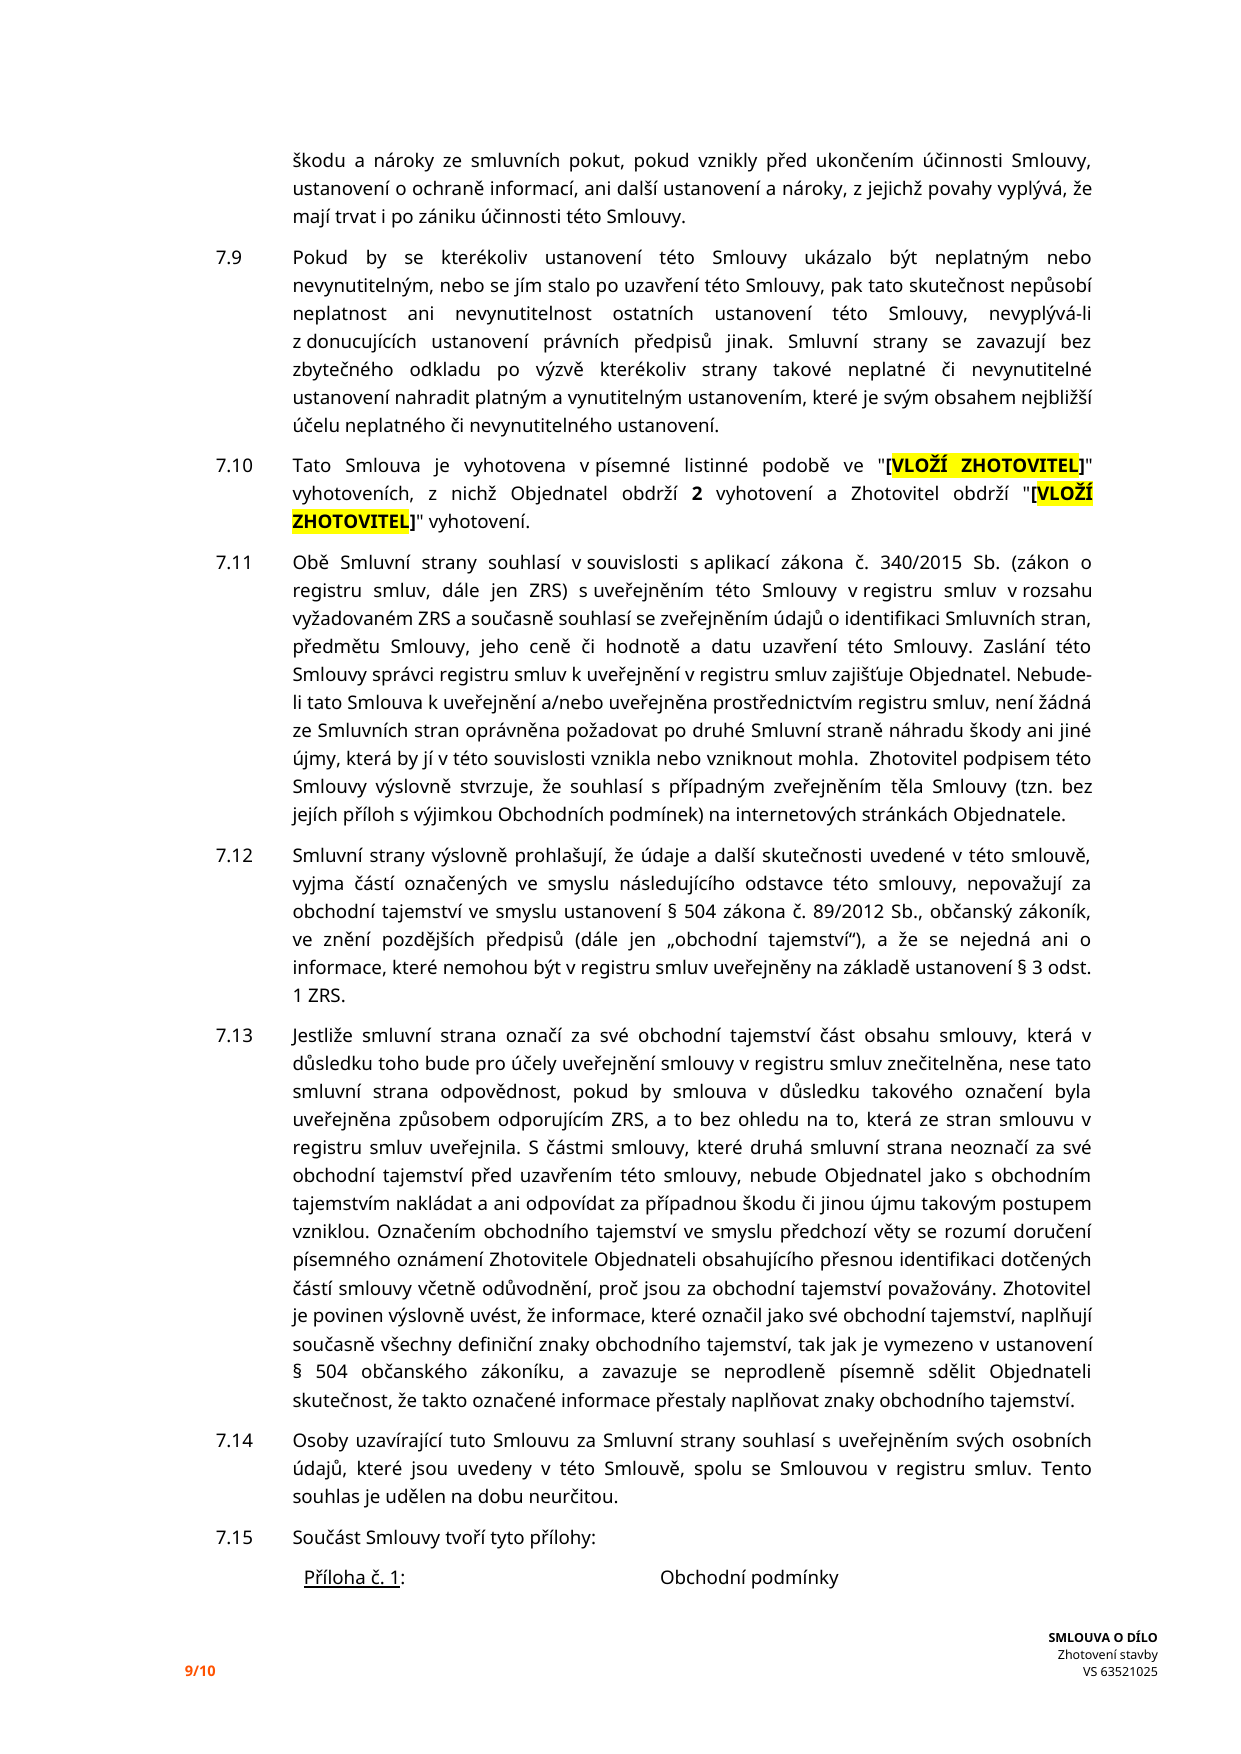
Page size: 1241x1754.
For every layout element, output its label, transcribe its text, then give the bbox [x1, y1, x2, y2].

text Osoby uzavírající tuto Smlouvu za Smluvní strany souhlasí s uveřejněním svých osobních údajů, které jsou uvedeny v této Smlouvě, spolu se Smlouvou v registru smluv. Tento souhlas je udělen na dobu neurčitou. [216, 1427, 1093, 1509]
text Tato Smlouva je vyhotovena v písemné listinné podobě ve "[VLOŽÍ ZHOTOVITEL]" vyhotoveních, z nichž Objednatel obdrží 2 vyhotovení a Zhotovitel obdrží "[VLOŽÍ ZHOTOVITEL]" vyhotovení. [216, 453, 1093, 534]
table_header Obchodní podmínky [572, 1565, 1093, 1604]
text Smluvní strany výslovně prohlašují, že údaje a další skutečnosti uvedené v této smlouvě, vyjma částí označených ve smyslu následujícího odstavce této smlouvy, nepovažují za obchodní tajemství ve smyslu ustanovení § 504 zákona č. 89/2012 Sb., občanský zákoník, ve znění pozdějších předpisů (dále jen „obchodní tajemství“), a že se nejedná ani o informace, které nemohou být v registru smluv uveřejněny na základě ustanovení § 3 odst. 1 ZRS. [216, 842, 1093, 1008]
text Součást Smlouvy tvoří tyto přílohy: [216, 1524, 1093, 1549]
text Obě Smluvní strany souhlasí v souvislosti s aplikací zákona č. 340/2015 Sb. (zákon o registru smluv, dále jen ZRS) s uveřejněním této Smlouvy v registru smluv v rozsahu vyžadovaném ZRS a současně souhlasí se zveřejněním údajů o identifikaci Smluvních stran, předmětu Smlouvy, jeho ceně či hodnotě a datu uzavření této Smlouvy. Zaslání této Smlouvy správci registru smluv k uveřejnění v registru smluv zajišťuje Objednatel. Nebude-li tato Smlouva k uveřejnění a/nebo uveřejněna prostřednictvím registru smluv, není žádná ze Smluvních stran oprávněna požadovat po druhé Smluvní straně náhradu škody ani jiné újmy, která by jí v této souvislosti vznikla nebo vzniknout mohla. Zhotovitel podpisem této Smlouvy výslovně stvrzuje, že souhlasí s případným zveřejněním těla Smlouvy (tzn. bez jejích příloh s výjimkou Obchodních podmínek) na internetových stránkách Objednatele. [216, 549, 1093, 827]
text Pokud by se kterékoliv ustanovení této Smlouvy ukázalo být neplatným nebo nevynutitelným, nebo se jím stalo po uzavření této Smlouvy, pak tato skutečnost nepůsobí neplatnost ani nevynutitelnost ostatních ustanovení této Smlouvy, nevyplývá-li z donucujících ustanovení právních předpisů jinak. Smluvní strany se zavazují bez zbytečného odkladu po výzvě kterékoliv strany takové neplatné či nevynutitelné ustanovení nahradit platným a vynutitelným ustanovením, které je svým obsahem nejbližší účelu neplatného či nevynutitelného ustanovení. [216, 244, 1093, 438]
text Jestliže smluvní strana označí za své obchodní tajemství část obsahu smlouvy, která v důsledku toho bude pro účely uveřejnění smlouvy v registru smluv znečitelněna, nese tato smluvní strana odpovědnost, pokud by smlouva v důsledku takového označení byla uveřejněna způsobem odporujícím ZRS, a to bez ohledu na to, která ze stran smlouvu v registru smluv uveřejnila. S částmi smlouvy, které druhá smluvní strana neoznačí za své obchodní tajemství před uzavřením této smlouvy, nebude Objednatel jako s obchodním tajemstvím nakládat a ani odpovídat za případnou škodu či jinou újmu takovým postupem vzniklou. Označením obchodního tajemství ve smyslu předchozí věty se rozumí doručení písemného oznámení Zhotovitele Objednateli obsahujícího přesnou identifikaci dotčených částí smlouvy včetně odůvodnění, proč jsou za obchodní tajemství považovány. Zhotovitel je povinen výslovně uvést, že informace, které označil jako své obchodní tajemství, naplňují současně všechny definiční znaky obchodního tajemství, tak jak je vymezeno v ustanovení § 504 občanského zákoníku, a zavazuje se neprodleně písemně sdělit Objednateli skutečnost, že takto označené informace přestaly naplňovat znaky obchodního tajemství. [216, 1023, 1093, 1412]
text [216, 147, 1093, 229]
table_header Příloha č. 1: [216, 1565, 572, 1604]
